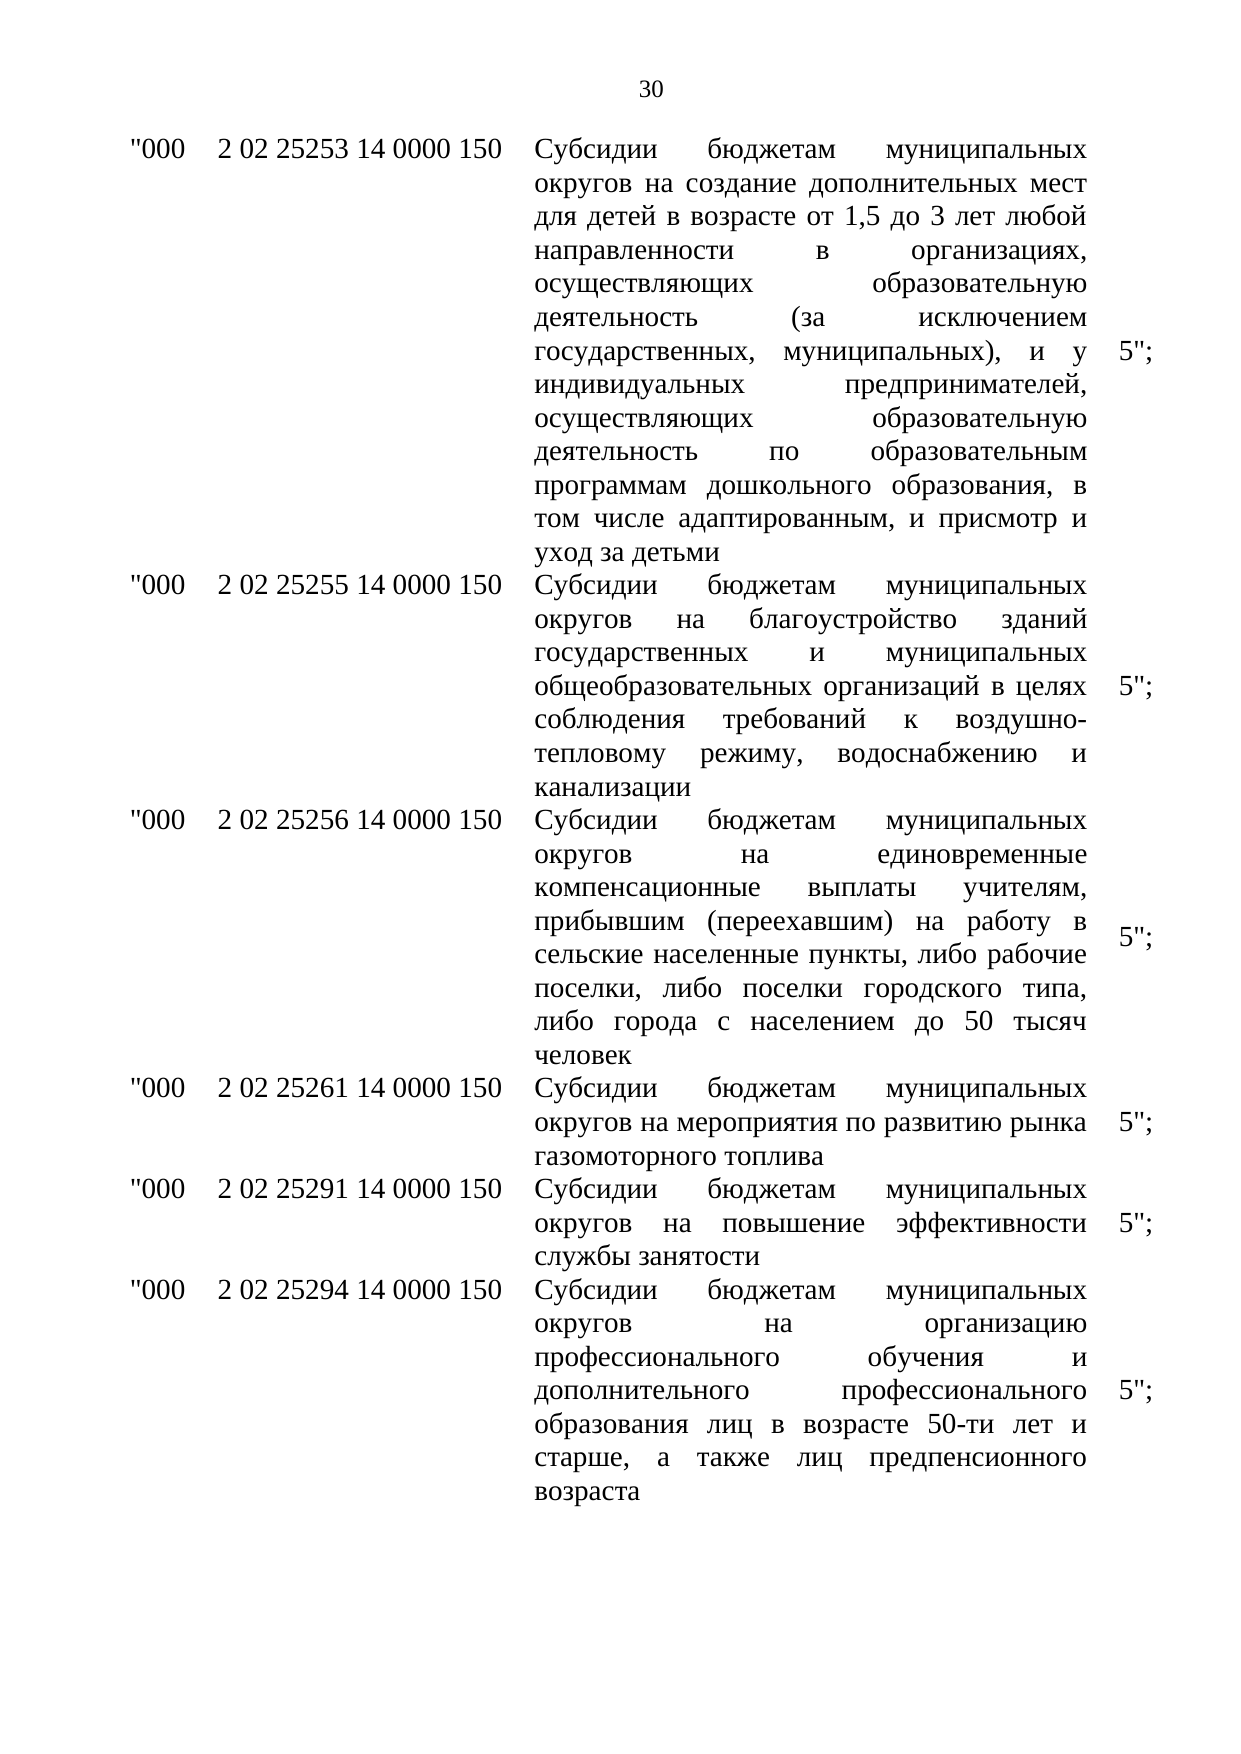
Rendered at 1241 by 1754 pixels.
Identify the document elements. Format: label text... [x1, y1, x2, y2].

table_cell 5"; [1099, 1171, 1173, 1272]
table_cell Субсидии бюджетам муниципальных округов на организацию профессионального обучения и дополнительного профессионального образования лиц в возрасте 50-ти лет и старше, а также лиц предпенсионного возраста [523, 1272, 1099, 1507]
table_cell 5"; [1099, 1272, 1173, 1507]
table_cell "000 [118, 131, 196, 567]
table_cell "000 [118, 802, 196, 1071]
table_cell "000 [118, 568, 196, 802]
table_cell 5"; [1099, 568, 1173, 802]
table_cell 2 02 25253 14 0000 150 [196, 131, 523, 567]
table_cell "000 [118, 1071, 196, 1171]
table_cell Субсидии бюджетам муниципальных округов на благоустройство зданий государственных и муниципальных общеобразовательных организаций в целях соблюдения требований к воздушно-тепловому режиму, водоснабжению и канализации [523, 568, 1099, 802]
table_cell 2 02 25261 14 0000 150 [196, 1071, 523, 1171]
table_cell "000 [118, 1272, 196, 1507]
table_cell 2 02 25291 14 0000 150 [196, 1171, 523, 1272]
table_cell 5"; [1099, 131, 1173, 567]
table_cell Субсидии бюджетам муниципальных округов на единовременные компенсационные выплаты учителям, прибывшим (переехавшим) на работу в сельские населенные пункты, либо рабочие поселки, либо поселки городского типа, либо города с населением до 50 тысяч человек [523, 802, 1099, 1071]
table_cell "000 [118, 1171, 196, 1272]
table_cell 5"; [1099, 1071, 1173, 1171]
table_cell 2 02 25255 14 0000 150 [196, 568, 523, 802]
table_cell Субсидии бюджетам муниципальных округов на создание дополнительных мест для детей в возрасте от 1,5 до 3 лет любой направленности в организациях, осуществляющих образовательную деятельность (за исключением государственных, муниципальных), и у индивидуальных предпринимателей, осуществляющих образовательную деятельность по образовательным программам дошкольного образования, в том числе адаптированным, и присмотр и уход за детьми [523, 131, 1099, 567]
table_cell Субсидии бюджетам муниципальных округов на повышение эффективности службы занятости [523, 1171, 1099, 1272]
table_cell 2 02 25256 14 0000 150 [196, 802, 523, 1071]
table_cell Субсидии бюджетам муниципальных округов на мероприятия по развитию рынка газомоторного топлива [523, 1071, 1099, 1171]
table_cell 2 02 25294 14 0000 150 [196, 1272, 523, 1507]
table_cell 5"; [1099, 802, 1173, 1071]
